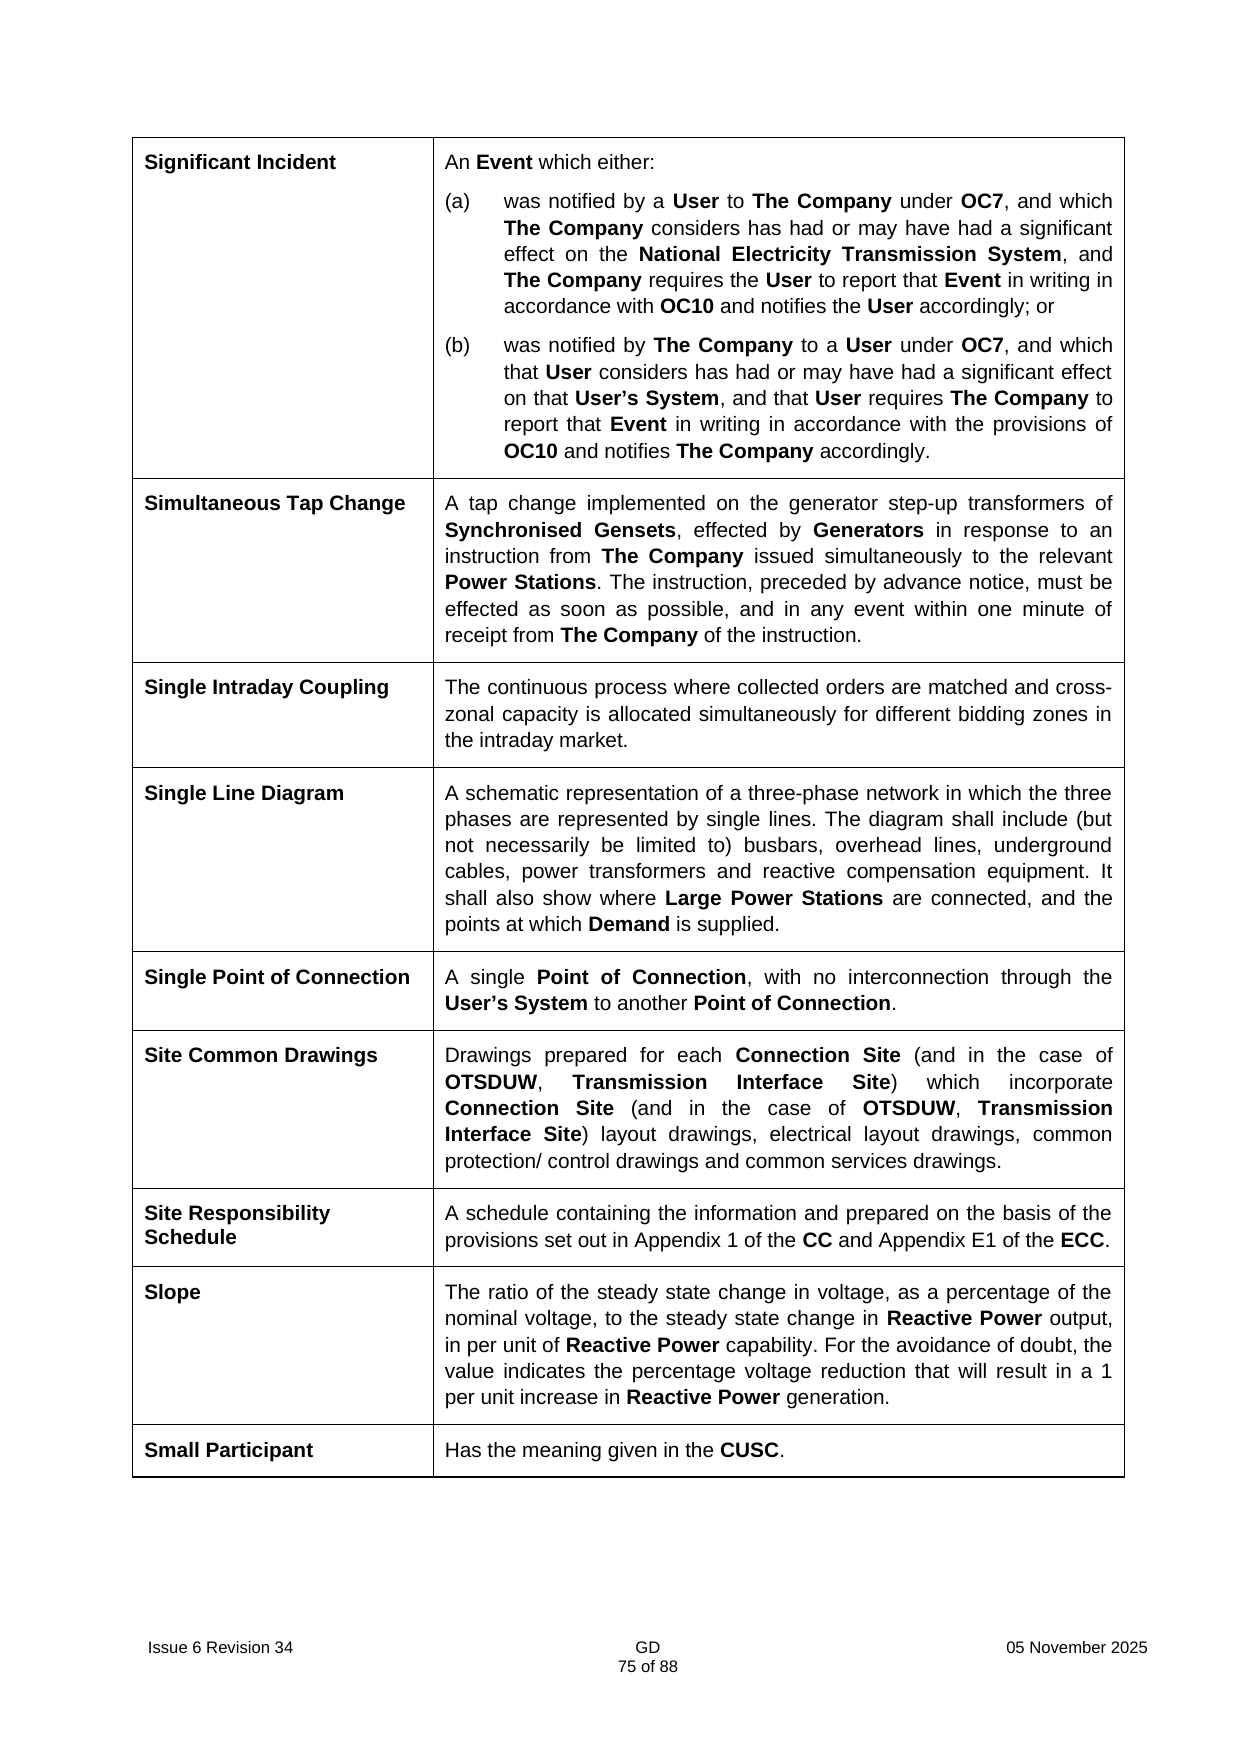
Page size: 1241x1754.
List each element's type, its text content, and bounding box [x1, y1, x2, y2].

table_cell Single Line Diagram [133, 768, 433, 951]
table_cell Single Intraday Coupling [133, 663, 433, 767]
table_cell A tap change implemented on the generator step-up transformers of Synchronised Gensets, effected by Generators in response to an instruction from The Company issued simultaneously to the relevant Power Stations. The instruction, preceded by advance notice, must be effected as soon as possible, and in any event within one minute of receipt from The Company of the instruction. [434, 479, 1124, 662]
table_cell Significant Incident [133, 138, 433, 477]
table_cell Site Common Drawings [133, 1031, 433, 1187]
table_cell A single Point of Connection, with no interconnection through the User’s System to another Point of Connection. [434, 952, 1124, 1030]
table_cell A schedule containing the information and prepared on the basis of the provisions set out in Appendix 1 of the CC and Appendix E1 of the ECC. [434, 1189, 1124, 1266]
table_cell Small Participant [133, 1425, 433, 1476]
table_cell Has the meaning given in the CUSC. [434, 1425, 1124, 1476]
table_cell Single Point of Connection [133, 952, 433, 1030]
table_cell The continuous process where collected orders are matched and cross-zonal capacity is allocated simultaneously for different bidding zones in the intraday market. [434, 663, 1124, 767]
table_cell A schematic representation of a three-phase network in which the three phases are represented by single lines. The diagram shall include (but not necessarily be limited to) busbars, overhead lines, underground cables, power transformers and reactive compensation equipment. It shall also show where Large Power Stations are connected, and the points at which Demand is supplied. [434, 768, 1124, 951]
table_cell An Event which either: (a) was notified by a User to The Company under OC7, and which The Company considers has had or may have had a significant effect on the National Electricity Transmission System, and The Company requires the User to report that Event in writing in accordance with OC10 and notifies the User accordingly; or (b) was notified by The Company to a User under OC7, and which that User considers has had or may have had a significant effect on that User’s System, and that User requires The Company to report that Event in writing in accordance with the provisions of OC10 and notifies The Company accordingly. [434, 138, 1124, 477]
table_cell Drawings prepared for each Connection Site (and in the case of OTSDUW, Transmission Interface Site) which incorporate Connection Site (and in the case of OTSDUW, Transmission Interface Site) layout drawings, electrical layout drawings, common protection/ control drawings and common services drawings. [434, 1031, 1124, 1187]
table_cell The ratio of the steady state change in voltage, as a percentage of the nominal voltage, to the steady state change in Reactive Power output, in per unit of Reactive Power capability. For the avoidance of doubt, the value indicates the percentage voltage reduction that will result in a 1 per unit increase in Reactive Power generation. [434, 1267, 1124, 1424]
table_cell Site Responsibility Schedule [133, 1189, 433, 1266]
table_cell Simultaneous Tap Change [133, 479, 433, 662]
table_cell Slope [133, 1267, 433, 1424]
